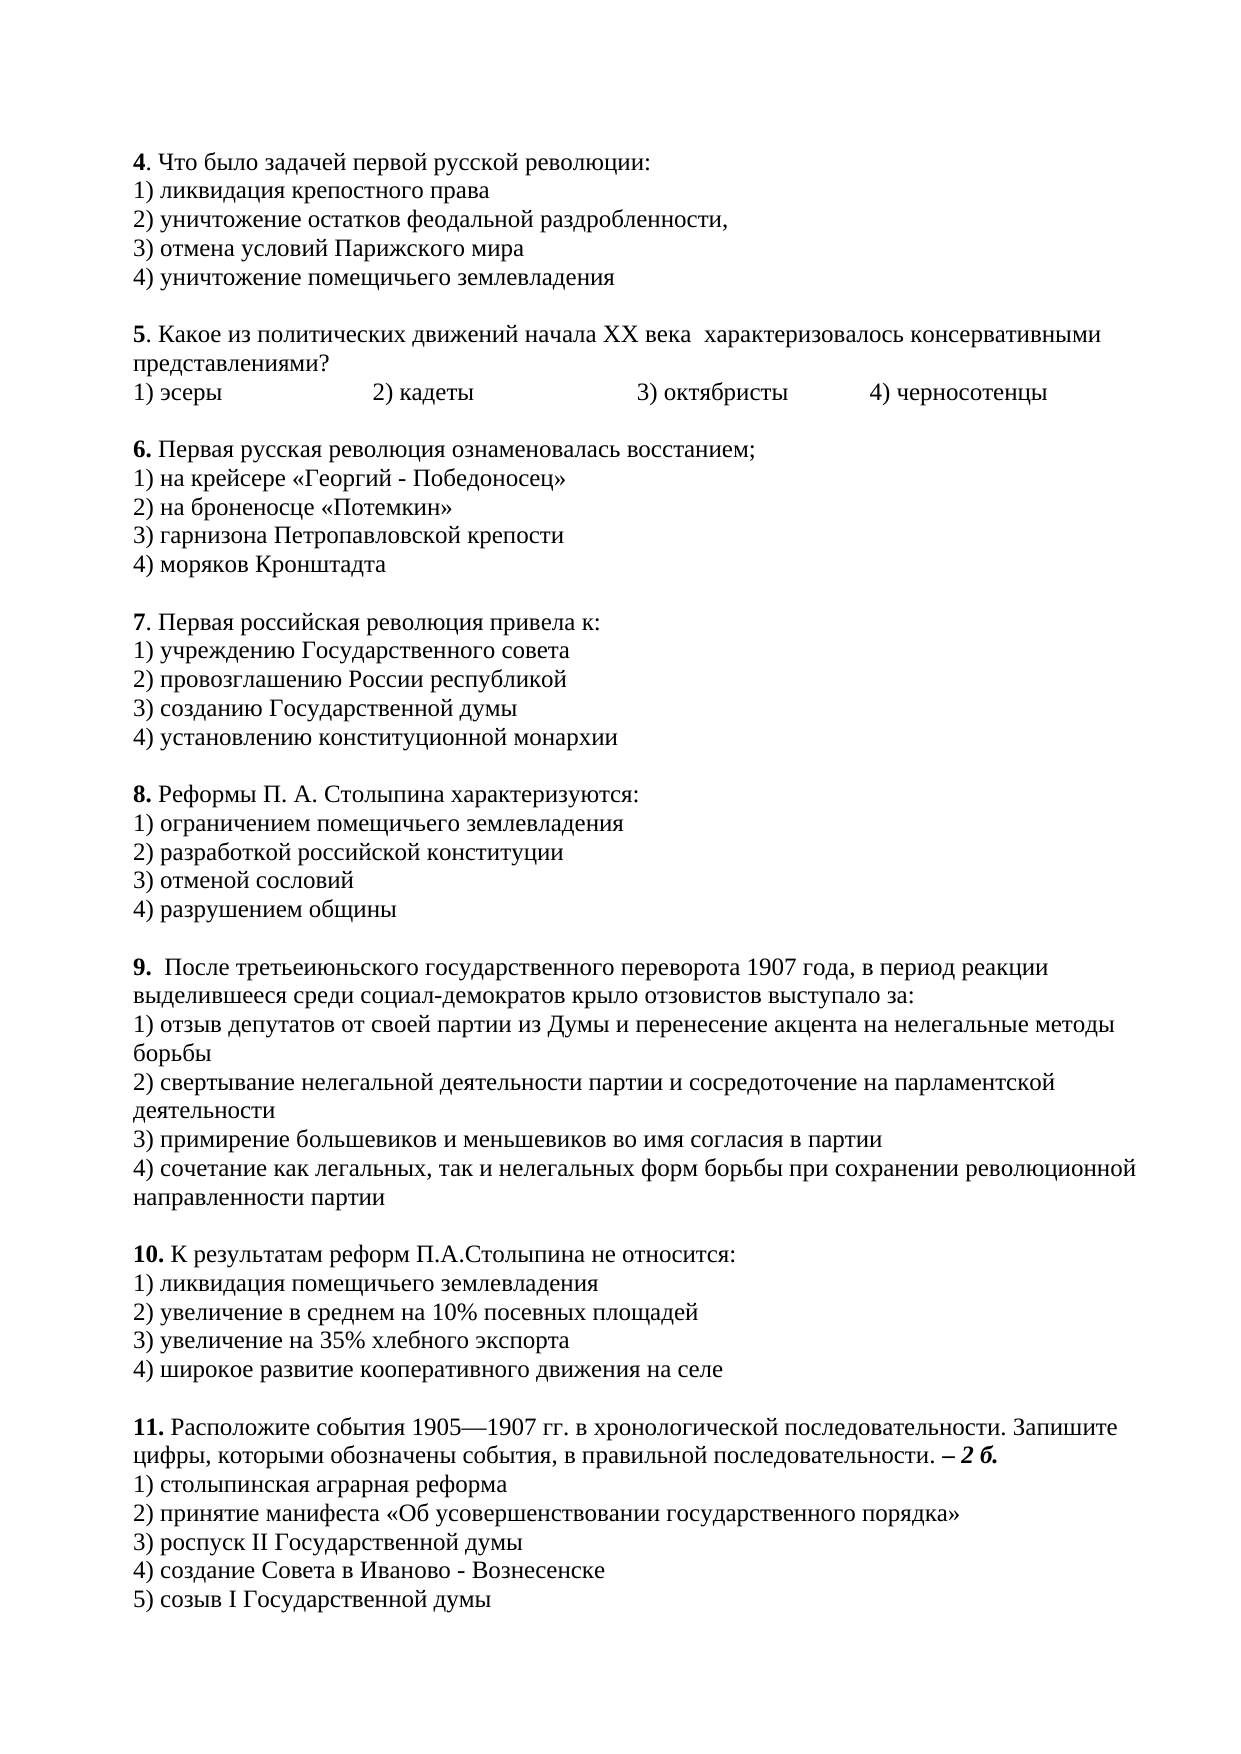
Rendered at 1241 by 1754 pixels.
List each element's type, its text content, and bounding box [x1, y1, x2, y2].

text 2) провозглашению России республикой [133, 664, 1152, 693]
text 2) разработкой российской конституции [133, 837, 1152, 866]
text 4) создание Совета в Иваново - Вознесенске [133, 1556, 1152, 1584]
text 3) роспуск II Государственной думы [133, 1527, 1152, 1556]
text 4) сочетание как легальных, так и нелегальных форм борьбы при сохранении революционной направленности партии [133, 1153, 1152, 1211]
text 2) уничтожение остатков феодальной раздробленности, [133, 204, 1152, 233]
text 4) уничтожение помещичьего землевладения [133, 262, 1152, 291]
text 3) отмена условий Парижского мира [133, 233, 1152, 262]
text 2) свертывание нелегальной деятельности партии и сосредоточение на парламентской деятельности [133, 1067, 1152, 1124]
text 6. Первая русская революция ознаменовалась восстанием; [133, 434, 1152, 463]
text 2) увеличение в среднем на 10% посевных площадей [133, 1297, 1152, 1326]
text 11. Расположите события 1905—1907 гг. в хронологической последовательности. Запишите цифры, которыми обозначены события, в правильной последовательности. – 2 б. [133, 1412, 1152, 1469]
text 2) принятие манифеста «Об усовершенствовании государственного порядка» [133, 1498, 1152, 1527]
text 4. Что было задачей первой русской революции: [133, 147, 1152, 176]
text 5. Какое из политических движений начала XX века характеризовалось консервативными представлениями? [133, 319, 1152, 377]
text 2) на броненосце «Потемкин» [133, 492, 1152, 521]
text 10. К результатам реформ П.А.Столыпина не относится: [133, 1239, 1152, 1268]
text 4) моряков Кронштадта [133, 549, 1152, 578]
text 4) разрушением общины [133, 894, 1152, 923]
text 3) увеличение на 35% хлебного экспорта [133, 1326, 1152, 1354]
text 4) широкое развитие кооперативного движения на селе [133, 1354, 1152, 1383]
text 3) гарнизона Петропавловской крепости [133, 521, 1152, 549]
text 1) ограничением помещичьего землевладения [133, 808, 1152, 837]
text 3) отменой сословий [133, 866, 1152, 894]
text 1) ликвидация помещичьего землевладения [133, 1268, 1152, 1297]
text 3) созданию Государственной думы [133, 693, 1152, 722]
text 8. Реформы П. А. Столыпина характеризуются: [133, 779, 1152, 808]
text 1) на крейсере «Георгий - Победоносец» [133, 463, 1152, 492]
text 7. Первая российская революция привела к: [133, 607, 1152, 636]
text 5) созыв I Государственной думы [133, 1584, 1152, 1613]
text 1) эсеры 2) кадеты 3) октябристы 4) черносотенцы [133, 377, 1152, 406]
text 4) установлению конституционной монархии [133, 722, 1152, 751]
text 1) ликвидация крепостного права [133, 176, 1152, 204]
text 1) учреждению Государственного совета [133, 636, 1152, 664]
text 3) примирение большевиков и меньшевиков во имя согласия в партии [133, 1124, 1152, 1153]
text 9. После третьеиюньского государственного переворота 1907 года, в период реакции выделившееся среди социал-демократов крыло отзовистов выступало за: [133, 952, 1152, 1009]
text 1) столыпинская аграрная реформа [133, 1469, 1152, 1498]
text 1) отзыв депутатов от своей партии из Думы и перенесение акцента на нелегальные методы борьбы [133, 1009, 1152, 1067]
